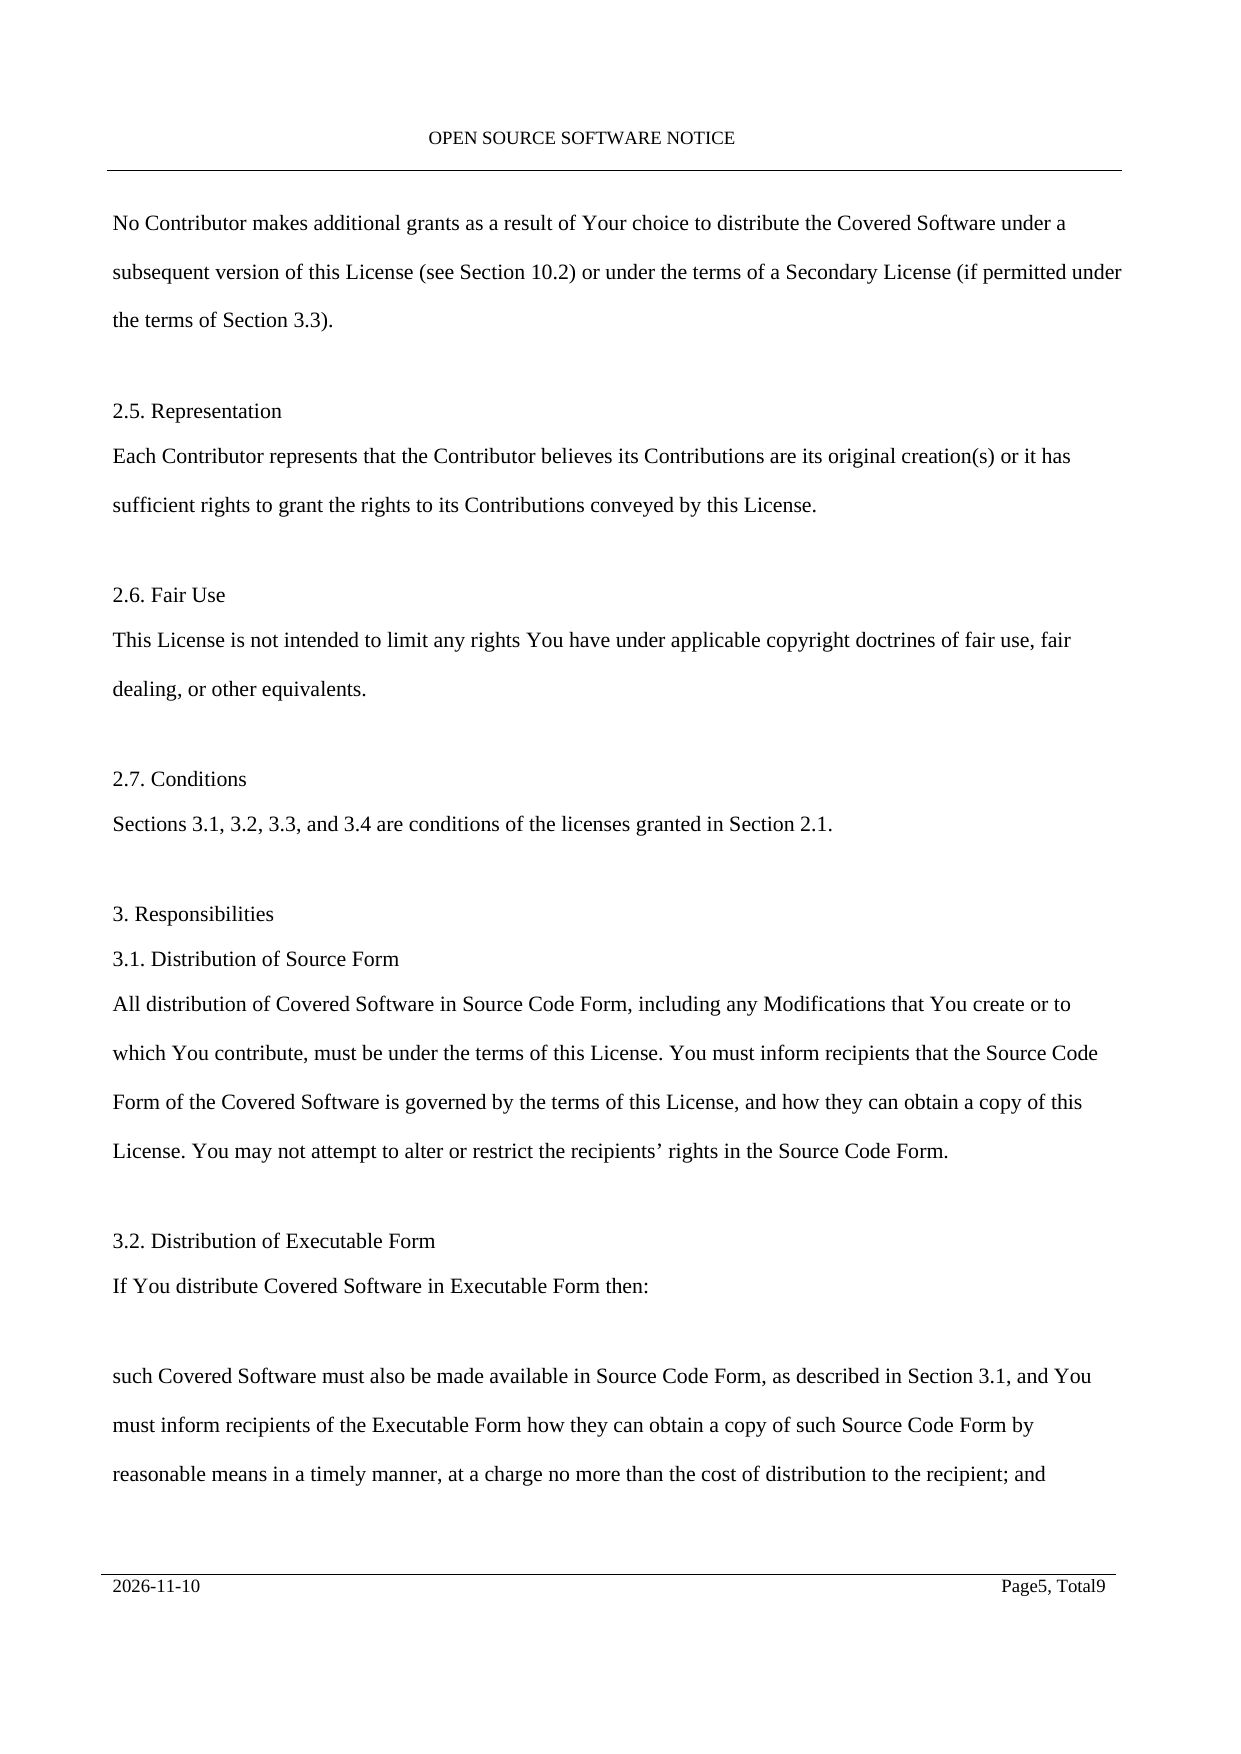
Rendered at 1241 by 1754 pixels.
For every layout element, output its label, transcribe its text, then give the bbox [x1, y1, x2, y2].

text 2.7. Conditions [112, 762, 1128, 795]
text No Contributor makes additional grants as a result of Your choice to distribute the Covered Software under a subsequent version of this License (see Section 10.2) or under the terms of a Secondary License (if permitted under the terms of Section 3.3). [112, 206, 1128, 336]
text such Covered Software must also be made available in Source Code Form, as described in Section 3.1, and You must inform recipients of the Executable Form how they can obtain a copy of such Source Code Form by reasonable means in a timely manner, at a charge no more than the cost of distribution to the recipient; and [112, 1359, 1128, 1489]
text 2.6. Fair Use [112, 578, 1128, 611]
text This License is not intended to limit any rights You have under applicable copyright doctrines of fair use, fair dealing, or other equivalents. [112, 623, 1128, 704]
text 3.1. Distribution of Source Form [112, 943, 1128, 975]
text 3.2. Distribution of Executable Form [112, 1224, 1128, 1257]
text If You distribute Covered Software in Executable Form then: [112, 1269, 1128, 1302]
text All distribution of Covered Software in Source Code Form, including any Modifications that You create or to which You contribute, must be under the terms of this License. You must inform recipients that the Source Code Form of the Covered Software is governed by the terms of this License, and how they can obtain a copy of this License. You may not attempt to alter or restrict the recipients’ rights in the Source Code Form. [112, 988, 1128, 1166]
text 3. Responsibilities [112, 897, 1128, 930]
text Sections 3.1, 3.2, 3.3, and 3.4 are conditions of the licenses granted in Section 2.1. [112, 807, 1128, 840]
text Each Contributor represents that the Contributor believes its Contributions are its original creation(s) or it has sufficient rights to grant the rights to its Contributions conveyed by this License. [112, 439, 1128, 520]
text 2.5. Representation [112, 394, 1128, 427]
